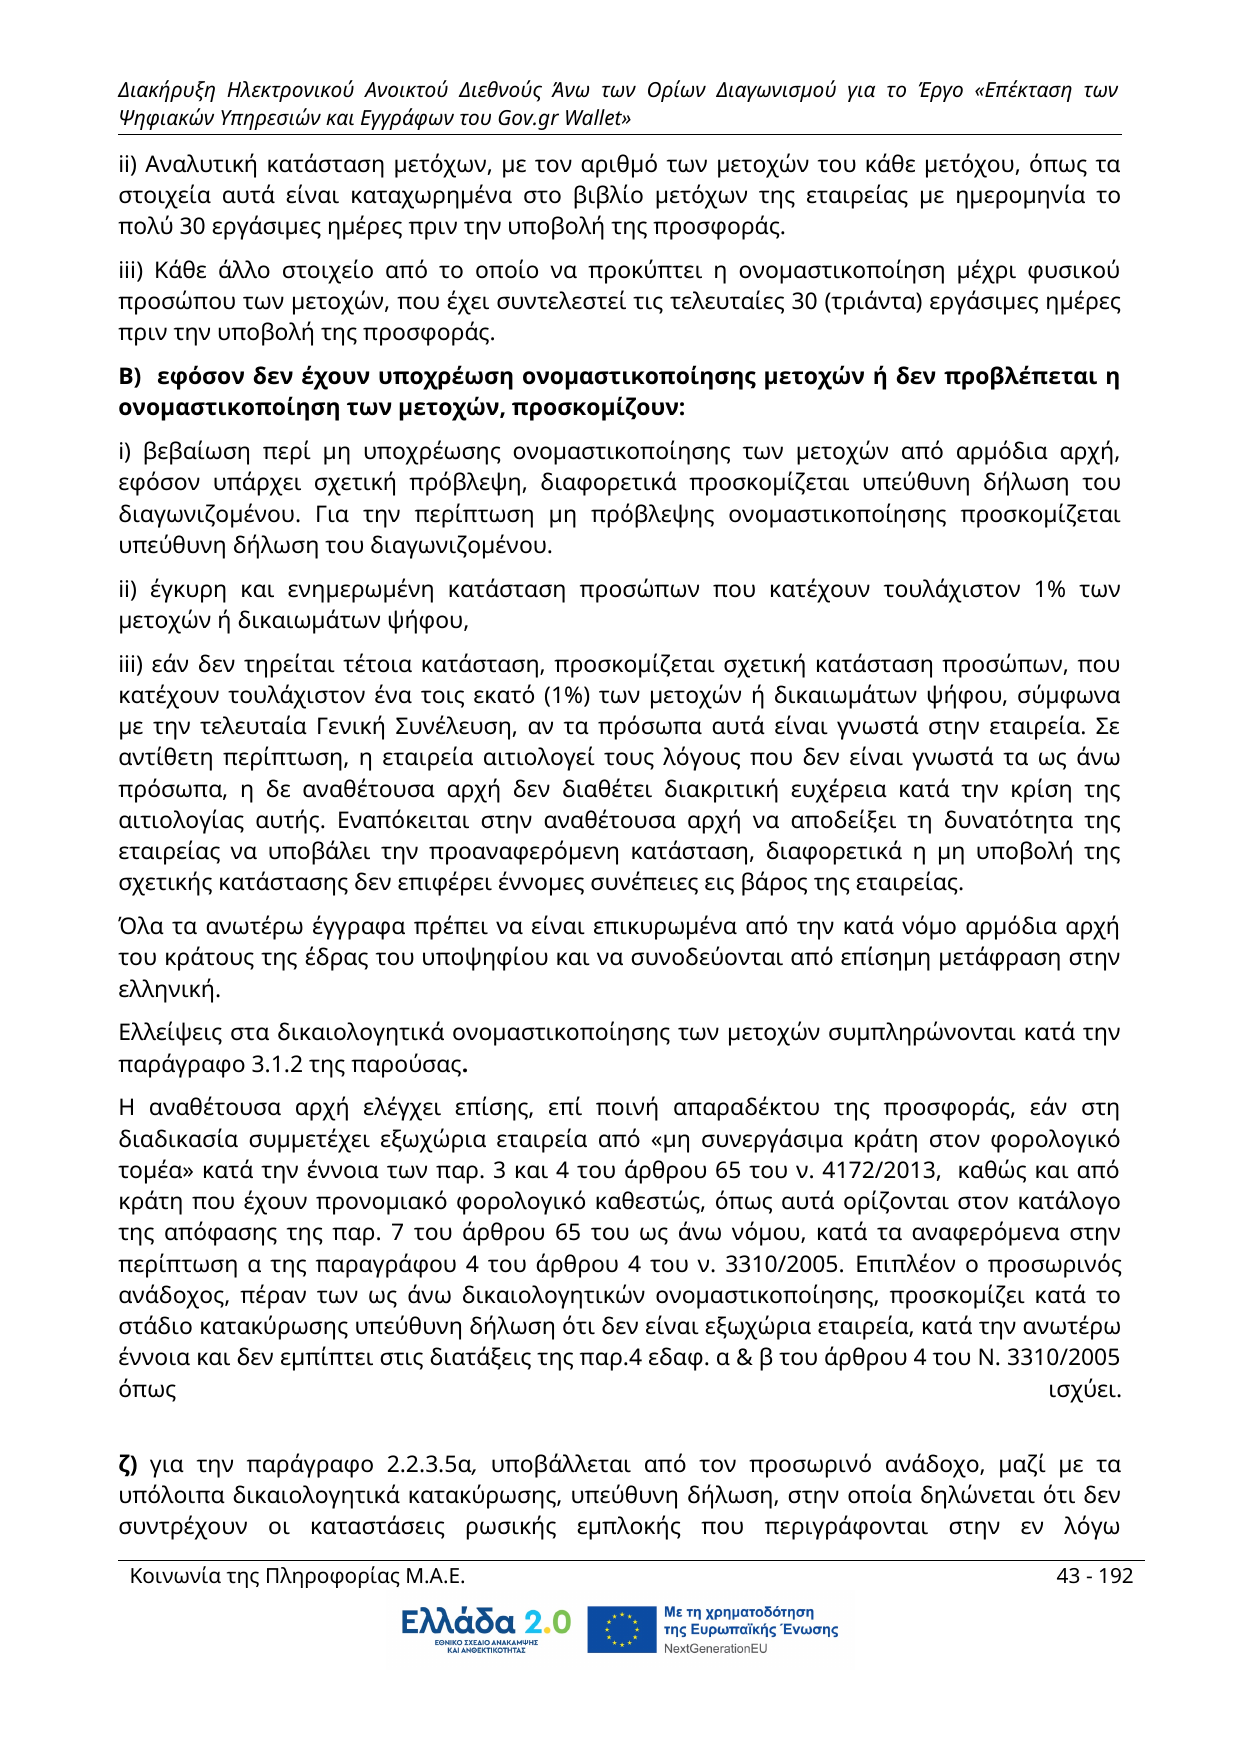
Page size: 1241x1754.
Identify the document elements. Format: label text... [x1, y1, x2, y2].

text iii) εάν δεν τηρείται τέτοια κατάσταση, προσκομίζεται σχετική κατάσταση προσώπων, που κατέχουν τουλάχιστον ένα τοις εκατό (1%) των μετοχών ή δικαιωμάτων ψήφου, σύμφωνα με την τελευταία Γενική Συνέλευση, αν τα πρόσωπα αυτά είναι γνωστά στην εταιρεία. Σε αντίθετη περίπτωση, η εταιρεία αιτιολογεί τους λόγους που δεν είναι γνωστά τα ως άνω πρόσωπα, η δε αναθέτουσα αρχή δεν διαθέτει διακριτική ευχέρεια κατά την κρίση της αιτιολογίας αυτής. Εναπόκειται στην αναθέτουσα αρχή να αποδείξει τη δυνατότητα της εταιρείας να υποβάλει την προαναφερόμενη κατάσταση, διαφορετικά η μη υποβολή της σχετικής κατάστασης δεν επιφέρει έννομες συνέπειες εις βάρος της εταιρείας. [118, 647, 1122, 897]
text Η αναθέτουσα αρχή ελέγχει επίσης, επί ποινή απαραδέκτου της προσφοράς, εάν στη διαδικασία συμμετέχει εξωχώρια εταιρεία από «μη συνεργάσιμα κράτη στον φορολογικό τομέα» κατά την έννοια των παρ. 3 και 4 του άρθρου 65 του ν. 4172/2013, καθώς και από κράτη που έχουν προνομιακό φορολογικό καθεστώς, όπως αυτά ορίζονται στον κατάλογο της απόφασης της παρ. 7 του άρθρου 65 του ως άνω νόμου, κατά τα αναφερόμενα στην περίπτωση α της παραγράφου 4 του άρθρου 4 του ν. 3310/2005. Επιπλέον ο προσωρινός ανάδοχος, πέραν των ως άνω δικαιολογητικών ονομαστικοποίησης, προσκομίζει κατά το στάδιο κατακύρωσης υπεύθυνη δήλωση ότι δεν είναι εξωχώρια εταιρεία, κατά την ανωτέρω έννοια και δεν εμπίπτει στις διατάξεις της παρ.4 εδαφ. α & β του άρθρου 4 του Ν. 3310/2005 όπως ισχύει. [118, 1091, 1122, 1435]
text ii) έγκυρη και ενημερωμένη κατάσταση προσώπων που κατέχουν τουλάχιστον 1% των μετοχών ή δικαιωμάτων ψήφου, [118, 572, 1122, 635]
text Β) εφόσον δεν έχουν υποχρέωση ονομαστικοποίησης μετοχών ή δεν προβλέπεται η ονομαστικοποίηση των μετοχών, προσκομίζουν: [118, 360, 1122, 422]
text i) βεβαίωση περί μη υποχρέωσης ονομαστικοποίησης των μετοχών από αρμόδια αρχή, εφόσον υπάρχει σχετική πρόβλεψη, διαφορετικά προσκομίζεται υπεύθυνη δήλωση του διαγωνιζομένου. Για την περίπτωση μη πρόβλεψης ονομαστικοποίησης προσκομίζεται υπεύθυνη δήλωση του διαγωνιζομένου. [118, 435, 1122, 560]
text Ελλείψεις στα δικαιολογητικά ονομαστικοποίησης των μετοχών συμπληρώνονται κατά την παράγραφο 3.1.2 της παρούσας. [118, 1016, 1122, 1079]
text ii) Αναλυτική κατάσταση μετόχων, με τον αριθμό των μετοχών του κάθε μετόχου, όπως τα στοιχεία αυτά είναι καταχωρημένα στο βιβλίο μετόχων της εταιρείας με ημερομηνία το πολύ 30 εργάσιμες ημέρες πριν την υποβολή της προσφοράς. [118, 147, 1122, 241]
text iii) Κάθε άλλο στοιχείο από το οποίο να προκύπτει η ονομαστικοποίηση μέχρι φυσικού προσώπου των μετοχών, που έχει συντελεστεί τις τελευταίες 30 (τριάντα) εργάσιμες ημέρες πριν την υποβολή της προσφοράς. [118, 254, 1122, 347]
text Όλα τα ανωτέρω έγγραφα πρέπει να είναι επικυρωμένα από την κατά νόμο αρμόδια αρχή του κράτους της έδρας του υποψηφίου και να συνοδεύονται από επίσημη μετάφραση στην ελληνική. [118, 910, 1122, 1004]
picture [386, 1590, 855, 1670]
